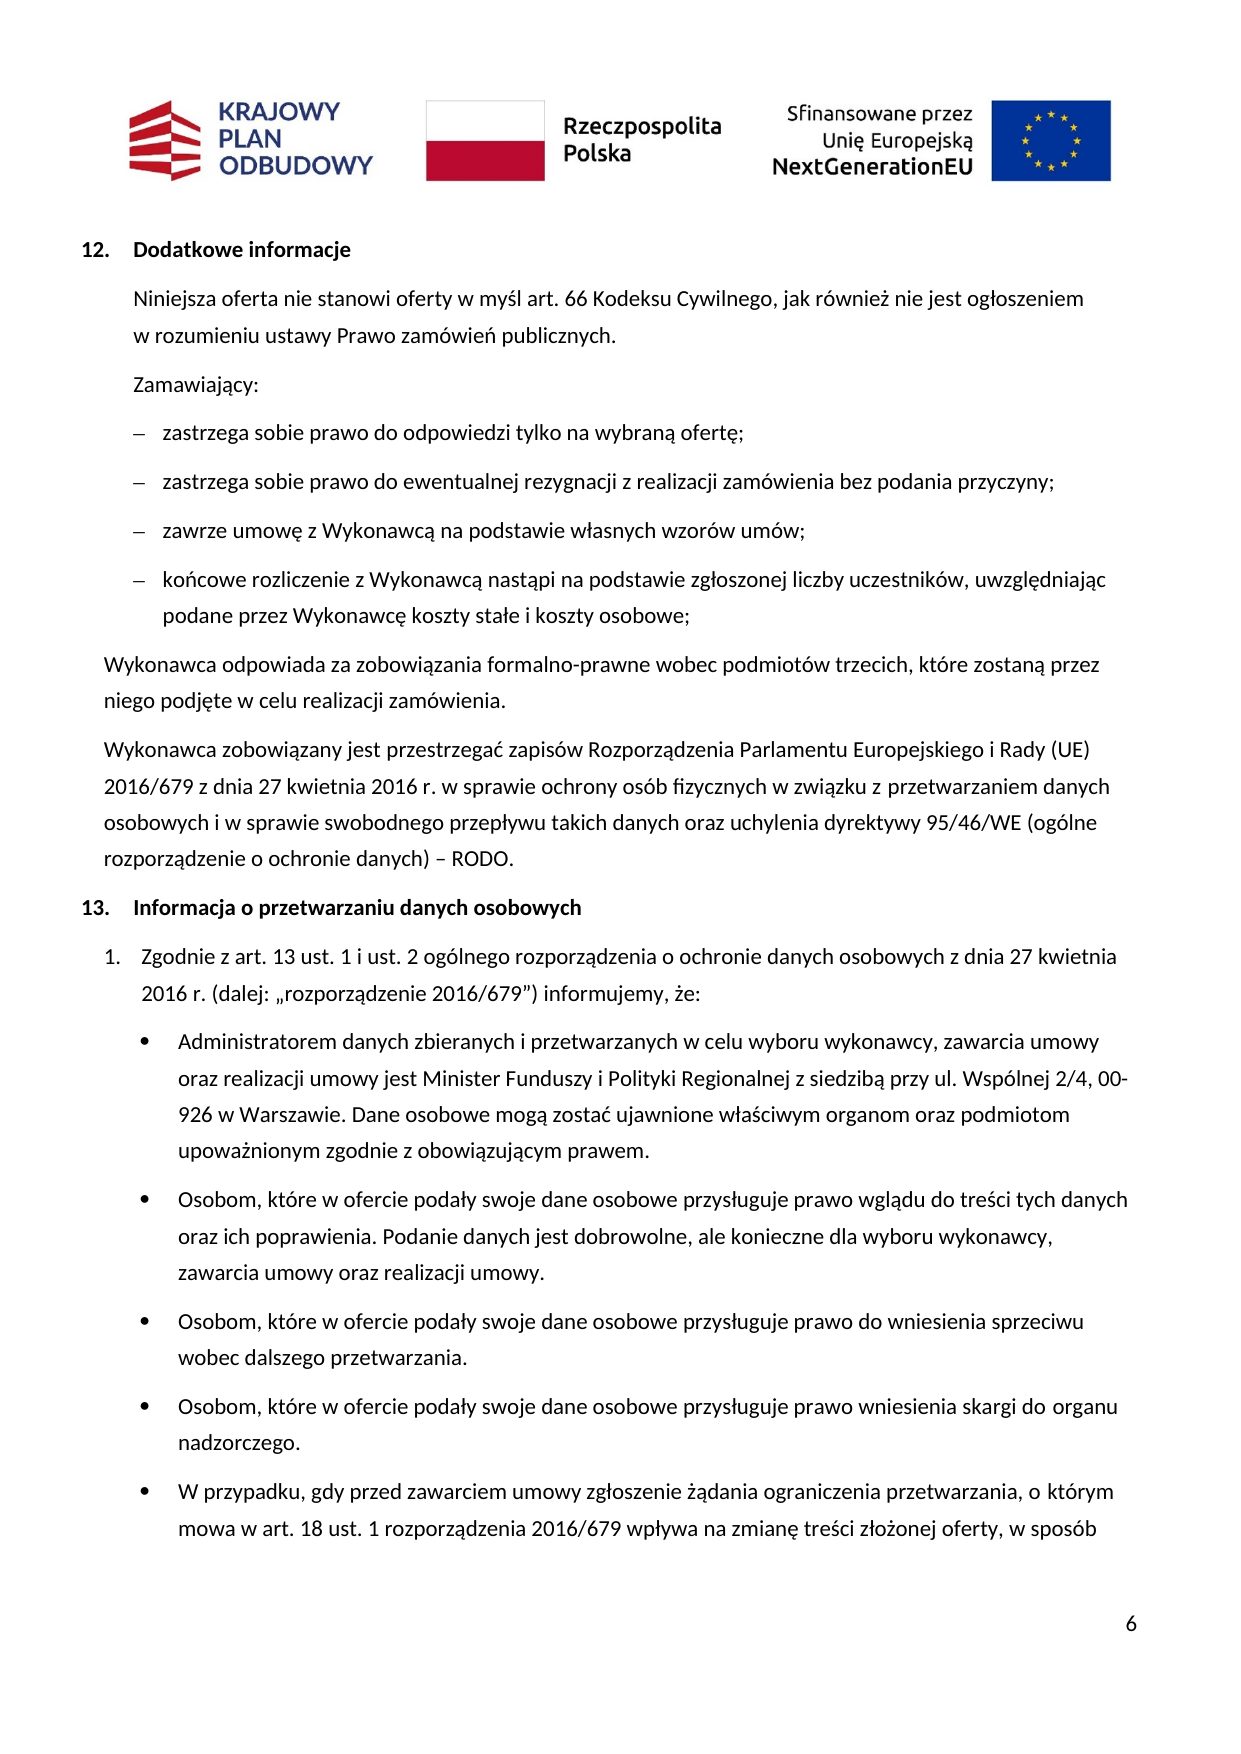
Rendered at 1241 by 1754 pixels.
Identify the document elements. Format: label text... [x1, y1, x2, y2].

list końcowe rozliczenie z Wykonawcą nastąpi na podstawie zgłoszonej liczby uczestników, uwzględniając podane przez Wykonawcę koszty stałe i koszty osobowe; [133, 565, 1137, 629]
list Osobom, które w ofercie podały swoje dane osobowe przysługuje prawo do wniesienia sprzeciwu wobec dalszego przetwarzania. [141, 1307, 1137, 1371]
list Zamawiający: [133, 370, 1137, 398]
list Zgodnie z art. 13 ust. 1 i ust. 2 ogólnego rozporządzenia o ochronie danych osobowych z dnia 27 kwietnia 2016 r. (dalej: „rozporządzenie 2016/679”) informujemy, że: [103, 942, 1137, 1007]
list Dodatkowe informacje [81, 236, 1137, 264]
list Osobom, które w ofercie podały swoje dane osobowe przysługuje prawo wniesienia skargi do organu nadzorczego. [141, 1392, 1137, 1457]
list zastrzega sobie prawo do odpowiedzi tylko na wybraną ofertę; [133, 418, 1137, 447]
text Wykonawca zobowiązany jest przestrzegać zapisów Rozporządzenia Parlamentu Europejskiego i Rady (UE) 2016/679 z dnia 27 kwietnia 2016 r. w sprawie ochrony osób fizycznych w związku z przetwarzaniem danych osobowych i w sprawie swobodnego przepływu takich danych oraz uchylenia dyrektywy 95/46/WE (ogólne rozporządzenie o ochronie danych) – RODO. [103, 736, 1137, 873]
list zawrze umowę z Wykonawcą na podstawie własnych wzorów umów; [133, 516, 1137, 544]
list zastrzega sobie prawo do ewentualnej rezygnacji z realizacji zamówienia bez podania przyczyny; [133, 467, 1137, 495]
text Wykonawca odpowiada za zobowiązania formalno-prawne wobec podmiotów trzecich, które zostaną przez niego podjęte w celu realizacji zamówienia. [103, 650, 1137, 715]
list Osobom, które w ofercie podały swoje dane osobowe przysługuje prawo wglądu do treści tych danych oraz ich poprawienia. Podanie danych jest dobrowolne, ale konieczne dla wyboru wykonawcy, zawarcia umowy oraz realizacji umowy. [141, 1185, 1137, 1286]
picture [103, 73, 1137, 208]
list Administratorem danych zbieranych i przetwarzanych w celu wyboru wykonawcy, zawarcia umowy oraz realizacji umowy jest Minister Funduszy i Polityki Regionalnej z siedzibą przy ul. Wspólnej 2/4, 00-926 w Warszawie. Dane osobowe mogą zostać ujawnione właściwym organom oraz podmiotom upoważnionym zgodnie z obowiązującym prawem. [141, 1027, 1137, 1164]
list Informacja o przetwarzaniu danych osobowych [81, 893, 1137, 921]
list Niniejsza oferta nie stanowi oferty w myśl art. 66 Kodeksu Cywilnego, jak również nie jest ogłoszeniem w rozumieniu ustawy Prawo zamówień publicznych. [133, 284, 1137, 349]
